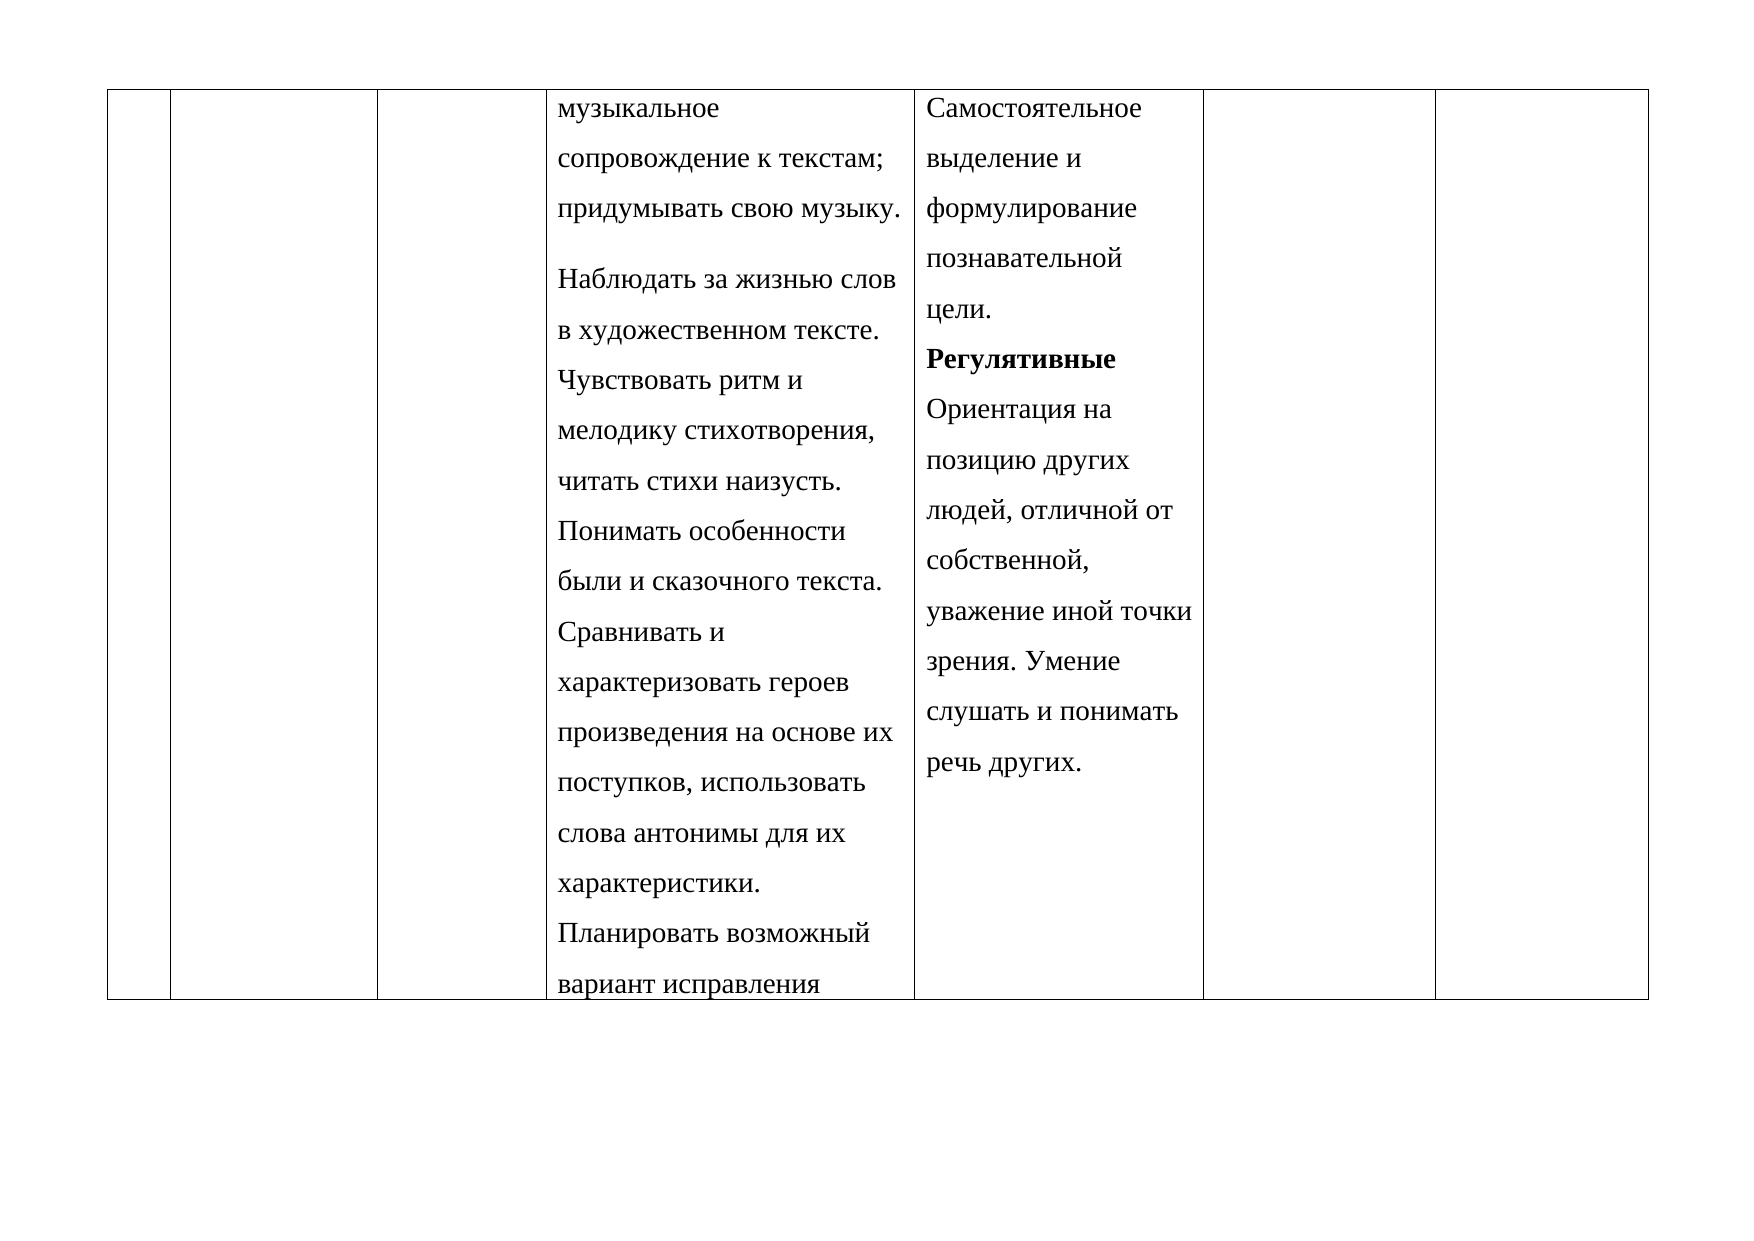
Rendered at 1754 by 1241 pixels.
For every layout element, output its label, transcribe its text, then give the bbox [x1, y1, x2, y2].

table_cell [1436, 90, 1648, 999]
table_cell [171, 90, 377, 999]
table_cell 9 [378, 90, 546, 999]
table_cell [547, 90, 914, 999]
table_cell 8 [108, 90, 170, 999]
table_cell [915, 90, 1203, 999]
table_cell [1204, 90, 1435, 999]
